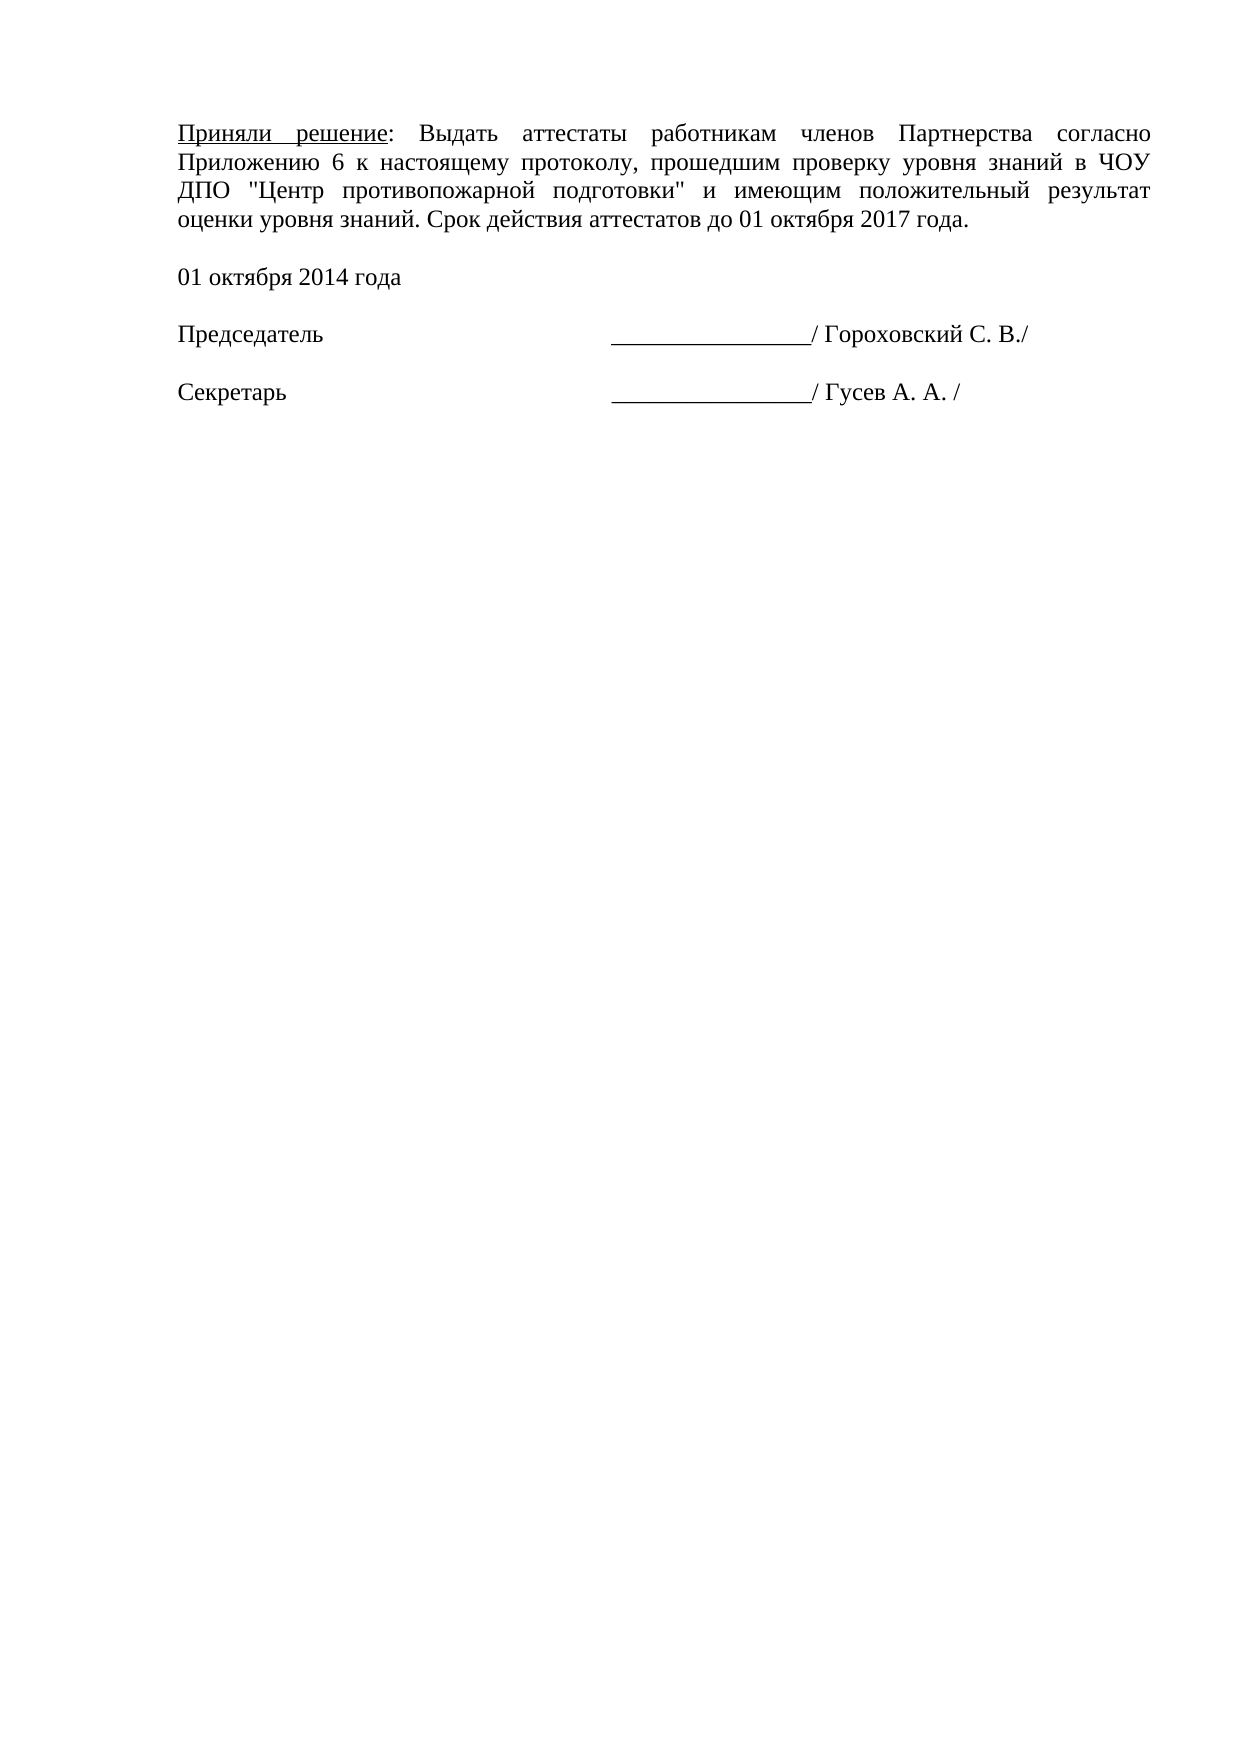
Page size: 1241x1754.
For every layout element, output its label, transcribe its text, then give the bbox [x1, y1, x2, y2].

text Председатель ________________/ Гороховский С. В. / [177, 319, 1152, 348]
text Приняли решение: Выдать аттестаты работникам членов Партнерства согласно Приложению 6 к настоящему протоколу, прошедшим проверку уровня знаний в ЧОУ ДПО "Центр противопожарной подготовки" и имеющим положительный результат оценки уровня знаний. Срок действия аттестатов до 01 октября 2017 года. [177, 118, 1152, 233]
text 01 октября 2014 года [177, 262, 1152, 291]
text Секретарь ________________/ Гусев А. А. / [177, 377, 1152, 406]
